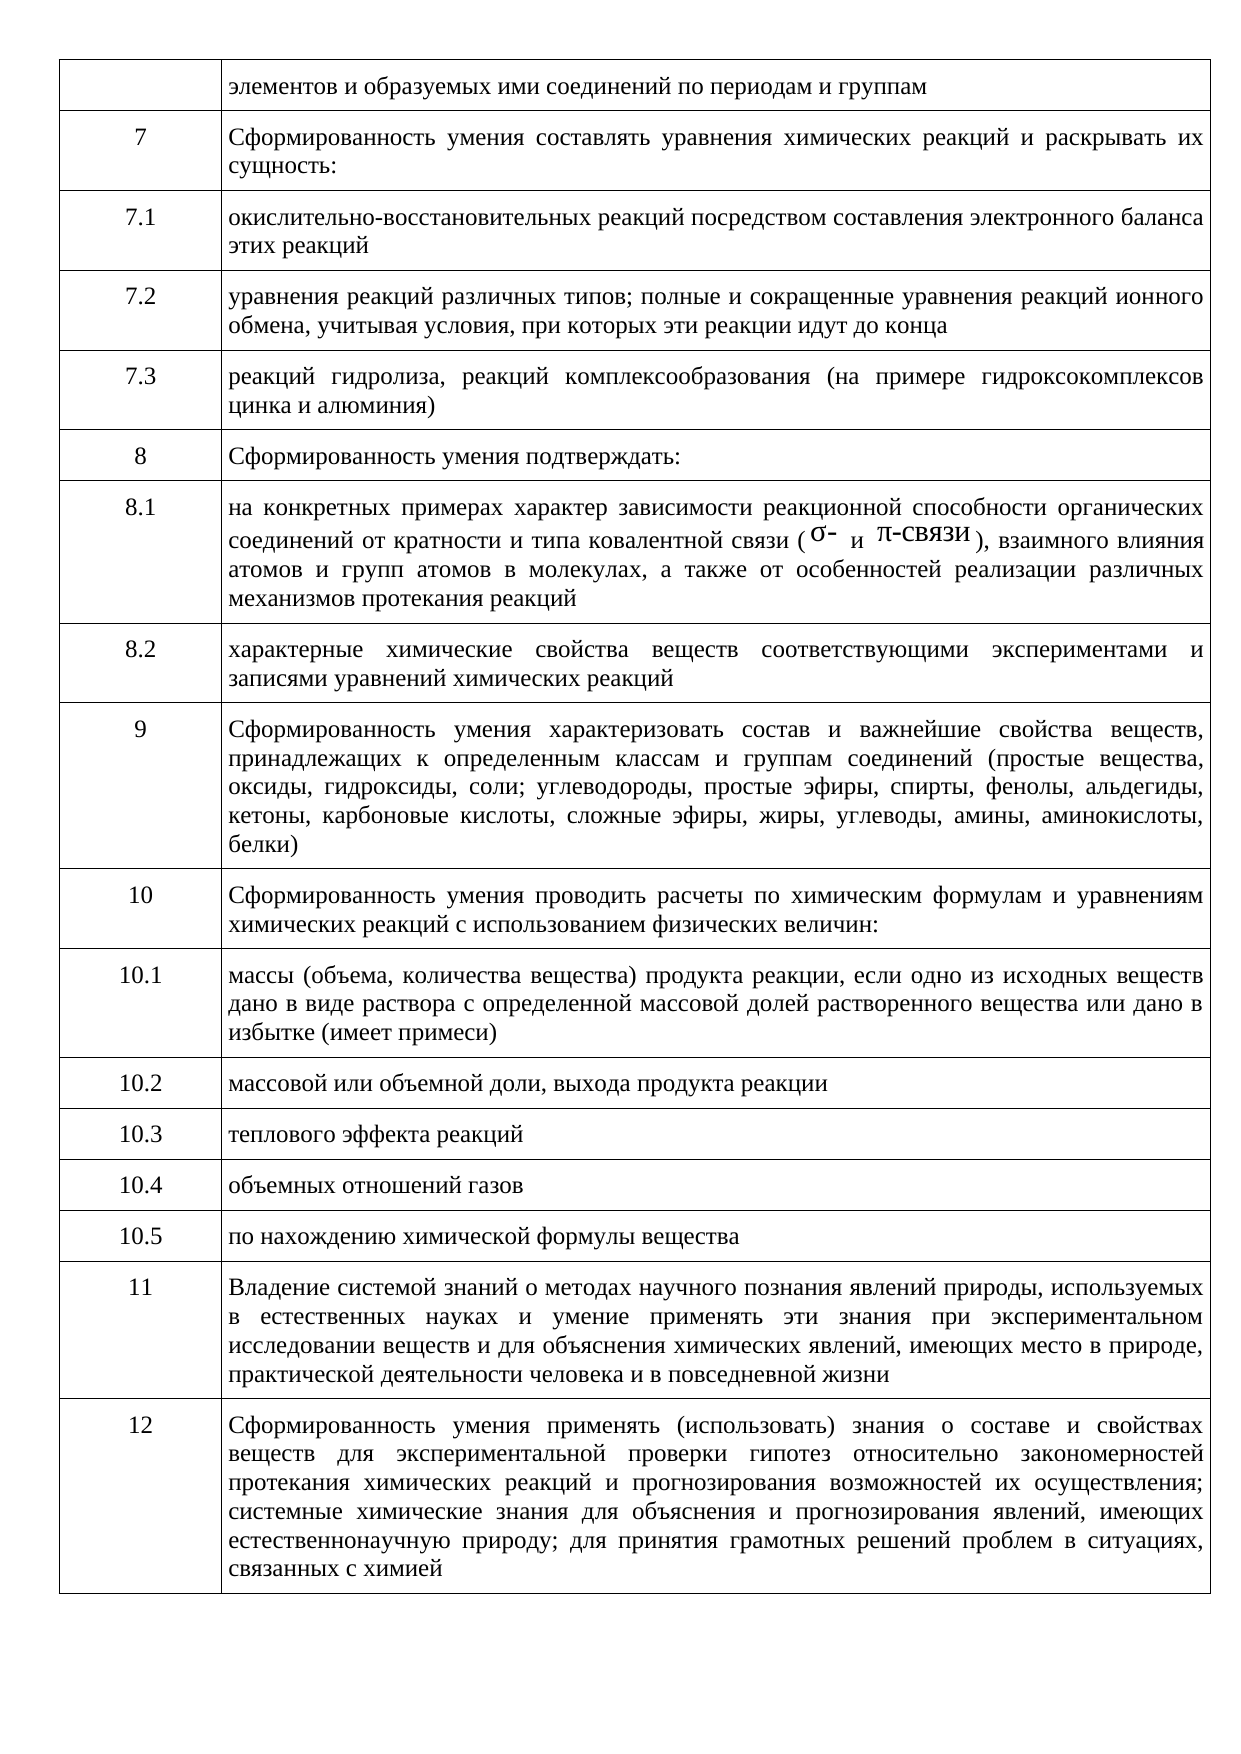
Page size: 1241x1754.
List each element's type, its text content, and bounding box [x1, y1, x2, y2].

table_cell уравнения реакций различных типов; полные и сокращенные уравнения реакций ионного обмена, учитывая условия, при которых эти реакции идут до конца [222, 271, 1210, 349]
table_cell 8 [60, 430, 221, 480]
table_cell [222, 60, 1210, 110]
table_cell Владение системой знаний о методах научного познания явлений природы, используемых в естественных науках и умение применять эти знания при экспериментальном исследовании веществ и для объяснения химических явлений, имеющих место в природе, практической деятельности человека и в повседневной жизни [222, 1262, 1210, 1398]
table_cell теплового эффекта реакций [222, 1109, 1210, 1159]
table_cell 6 [60, 60, 221, 110]
table_cell 7.3 [60, 351, 221, 429]
table_cell реакций гидролиза, реакций комплексообразования (на примере гидроксокомплексов цинка и алюминия) [222, 351, 1210, 429]
table_cell окислительно-восстановительных реакций посредством составления электронного баланса этих реакций [222, 191, 1210, 270]
table_cell 9 [60, 703, 221, 868]
table_cell 10.5 [60, 1211, 221, 1261]
table_cell 12 [60, 1399, 221, 1593]
table_cell 8.2 [60, 624, 221, 702]
table_cell Сформированность умения проводить расчеты по химическим формулам и уравнениям химических реакций с использованием физических величин: [222, 869, 1210, 948]
table_cell 10 [60, 869, 221, 948]
table_cell 10.3 [60, 1109, 221, 1159]
table_cell на конкретных примерах характер зависимости реакционной способности органических соединений от кратности и типа ковалентной связи ( и ), взаимного влияния атомов и групп атомов в молекулах, а также от особенностей реализации различных механизмов протекания реакций [222, 481, 1210, 622]
table_cell 10.2 [60, 1058, 221, 1108]
table_cell Сформированность умения подтверждать: [222, 430, 1210, 480]
table_cell 10.4 [60, 1160, 221, 1210]
table_cell Сформированность умения составлять уравнения химических реакций и раскрывать их сущность: [222, 111, 1210, 190]
table_cell 11 [60, 1262, 221, 1398]
table_cell 8.1 [60, 481, 221, 622]
table_cell по нахождению химической формулы вещества [222, 1211, 1210, 1261]
table_cell Сформированность умения характеризовать состав и важнейшие свойства веществ, принадлежащих к определенным классам и группам соединений (простые вещества, оксиды, гидроксиды, соли; углеводороды, простые эфиры, спирты, фенолы, альдегиды, кетоны, карбоновые кислоты, сложные эфиры, жиры, углеводы, амины, аминокислоты, белки) [222, 703, 1210, 868]
table_cell объемных отношений газов [222, 1160, 1210, 1210]
table_cell 7 [60, 111, 221, 190]
table_cell характерные химические свойства веществ соответствующими экспериментами и записями уравнений химических реакций [222, 624, 1210, 702]
table_cell массы (объема, количества вещества) продукта реакции, если одно из исходных веществ дано в виде раствора с определенной массовой долей растворенного вещества или дано в избытке (имеет примеси) [222, 949, 1210, 1057]
table_cell массовой или объемной доли, выхода продукта реакции [222, 1058, 1210, 1108]
table_cell Сформированность умения применять (использовать) знания о составе и свойствах веществ для экспериментальной проверки гипотез относительно закономерностей протекания химических реакций и прогнозирования возможностей их осуществления; системные химические знания для объяснения и прогнозирования явлений, имеющих естественнонаучную природу; для принятия грамотных решений проблем в ситуациях, связанных с химией [222, 1399, 1210, 1593]
table_cell 10.1 [60, 949, 221, 1057]
table_cell 7.2 [60, 271, 221, 349]
table_cell 7.1 [60, 191, 221, 270]
